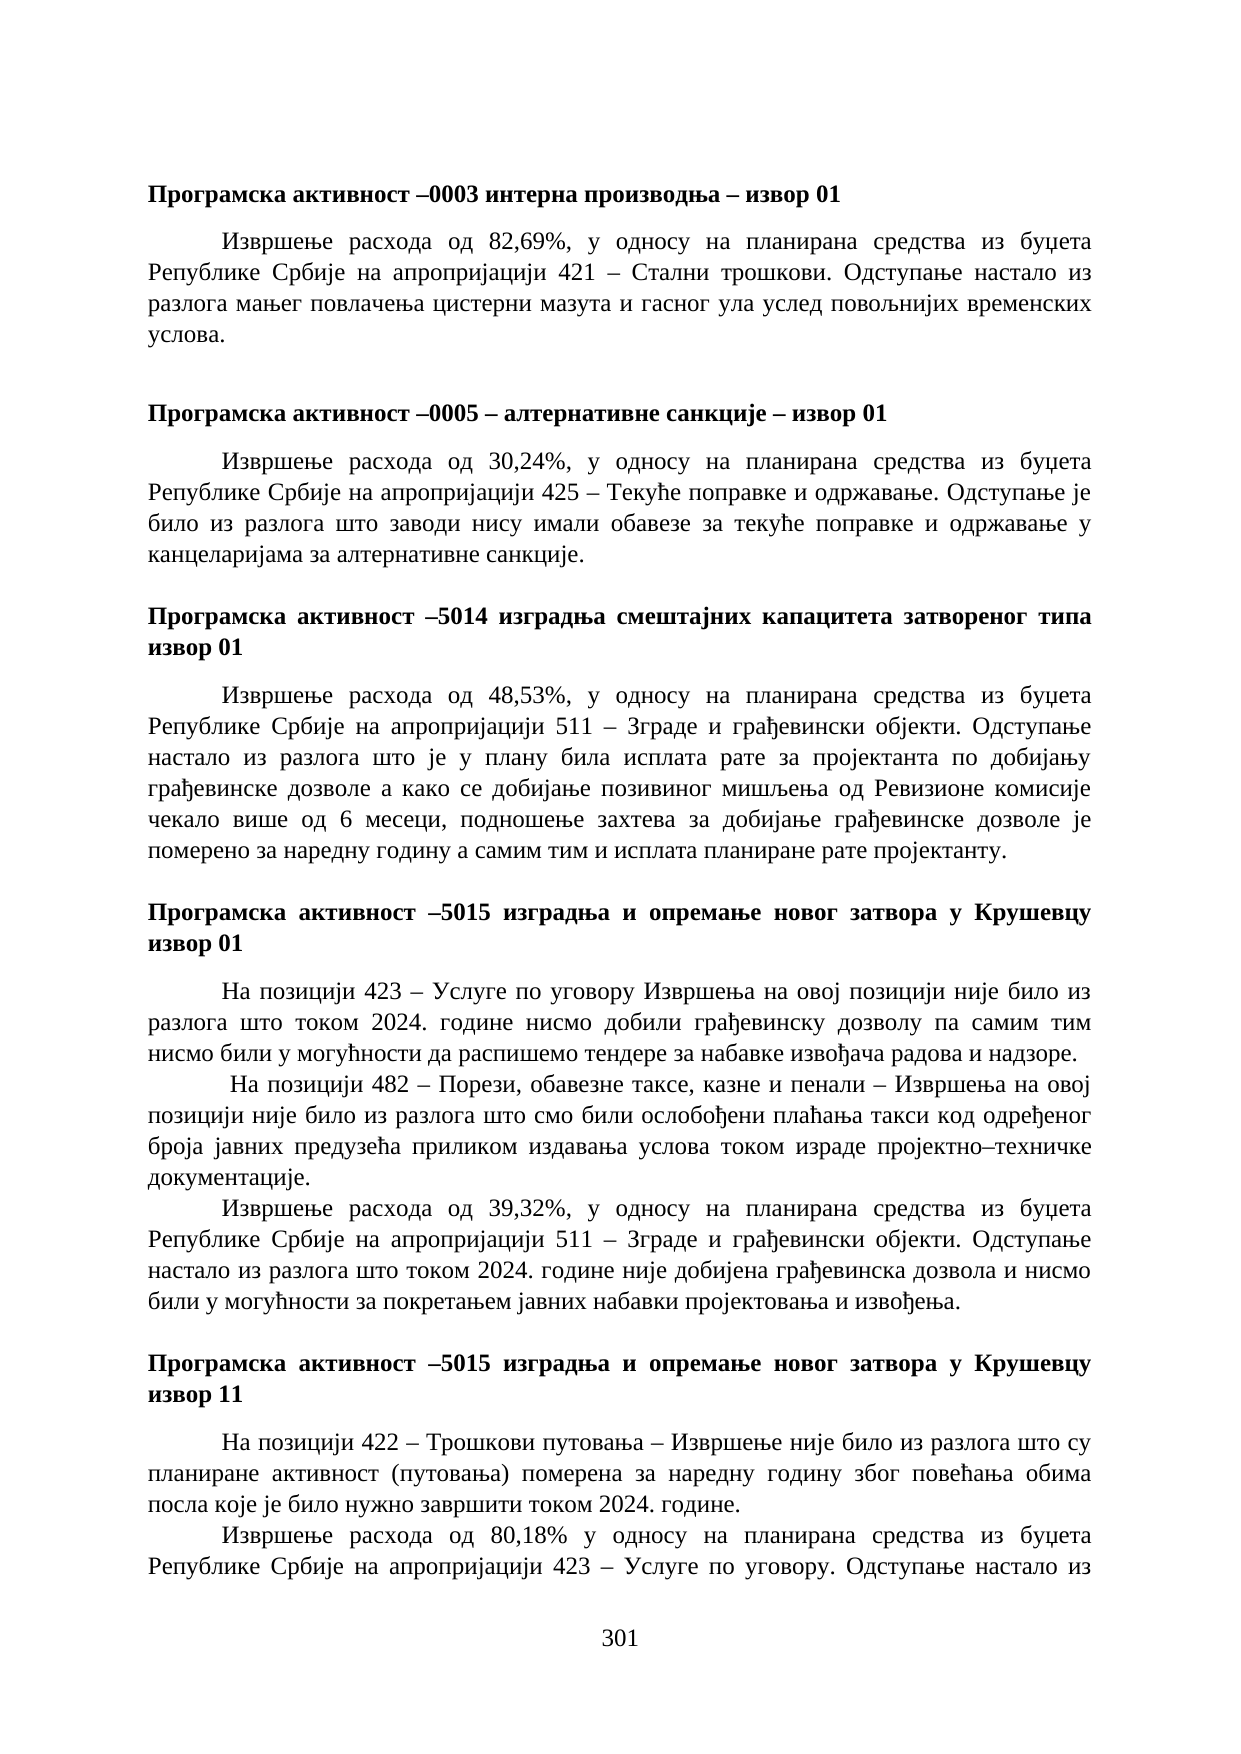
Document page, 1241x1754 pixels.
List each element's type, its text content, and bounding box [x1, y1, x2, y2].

text Програмска активност –5015 изградња и опремање новог затвора у Крушевцу извор 11 [148, 1348, 1093, 1408]
text Програмска активност –5014 изградња смештајних капацитета затвореног типа извор 01 [148, 601, 1093, 661]
text Извршење расхода од 82,69%, у односу на планирана средства из буџета Републике Србије на апропријацији 421 – Стални трошкови. Одступање настало из разлога мањег повлачења цистерни мазута и гасног ула услед повољнијих временских услова. [148, 226, 1093, 348]
text Извршење расхода од 30,24%, у односу на планирана средства из буџета Републике Србије на апропријацији 425 – Текуће поправке и одржавање. Одступање је било из разлога што заводи нису имали обавезе за текуће поправке и одржавање у канцеларијама за алтернативне санкције. [148, 446, 1093, 568]
text Програмска активност –0005 – алтернативне санкције – извор 01 [148, 398, 1093, 427]
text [148, 1520, 1093, 1580]
text На позицији 422 – Трошкови путовања – Извршење није било из разлога што су планиране активност (путовања) померена за наредну годину због повећања обима посла које је било нужно завршити током 2024. године. [148, 1427, 1093, 1518]
text Извршење расхода од 48,53%, у односу на планирана средства из буџета Републике Србије на апропријацији 511 – Зграде и грађевински објекти. Одступање настало из разлога што је у плану била исплата рате за пројектанта по добијању грађевинске дозволе а како се добијање позивиног мишљења од Ревизионе комисије чекало више од 6 месеци, подношење захтева за добијање грађевинске дозволе је померено за наредну годину а самим тим и исплата планиране рате пројектанту. [148, 680, 1093, 864]
text Извршење расхода од 39,32%, у односу на планирана средства из буџета Републике Србије на апропријацији 511 – Зграде и грађевински објекти. Одступање настало из разлога што током 2024. године није добијена грађевинска дозвола и нисмо били у могућности за покретањем јавних набавки пројектовања и извођења. [148, 1193, 1093, 1315]
text На позицији 482 – Порези, обавезне таксе, казне и пенали – Извршења на овој позицији није било из разлога што смо били ослобођени плаћања такси код одређеног броја јавних предузећа приликом издавања услова током израде пројектно–техничке документације. [148, 1069, 1093, 1191]
text Програмска активност –5015 изградња и опремање новог затвора у Крушевцу извор 01 [148, 897, 1093, 957]
text Програмска активност –0003 интерна производња – извор 01 [148, 179, 1093, 207]
text На позицији 423 – Услуге по уговору Извршења на овој позицији није било из разлога што током 2024. године нисмо добили грађевинску дозволу па самим тим нисмо били у могућности да распишемо тендере за набавке извођача радова и надзоре. [148, 976, 1093, 1067]
